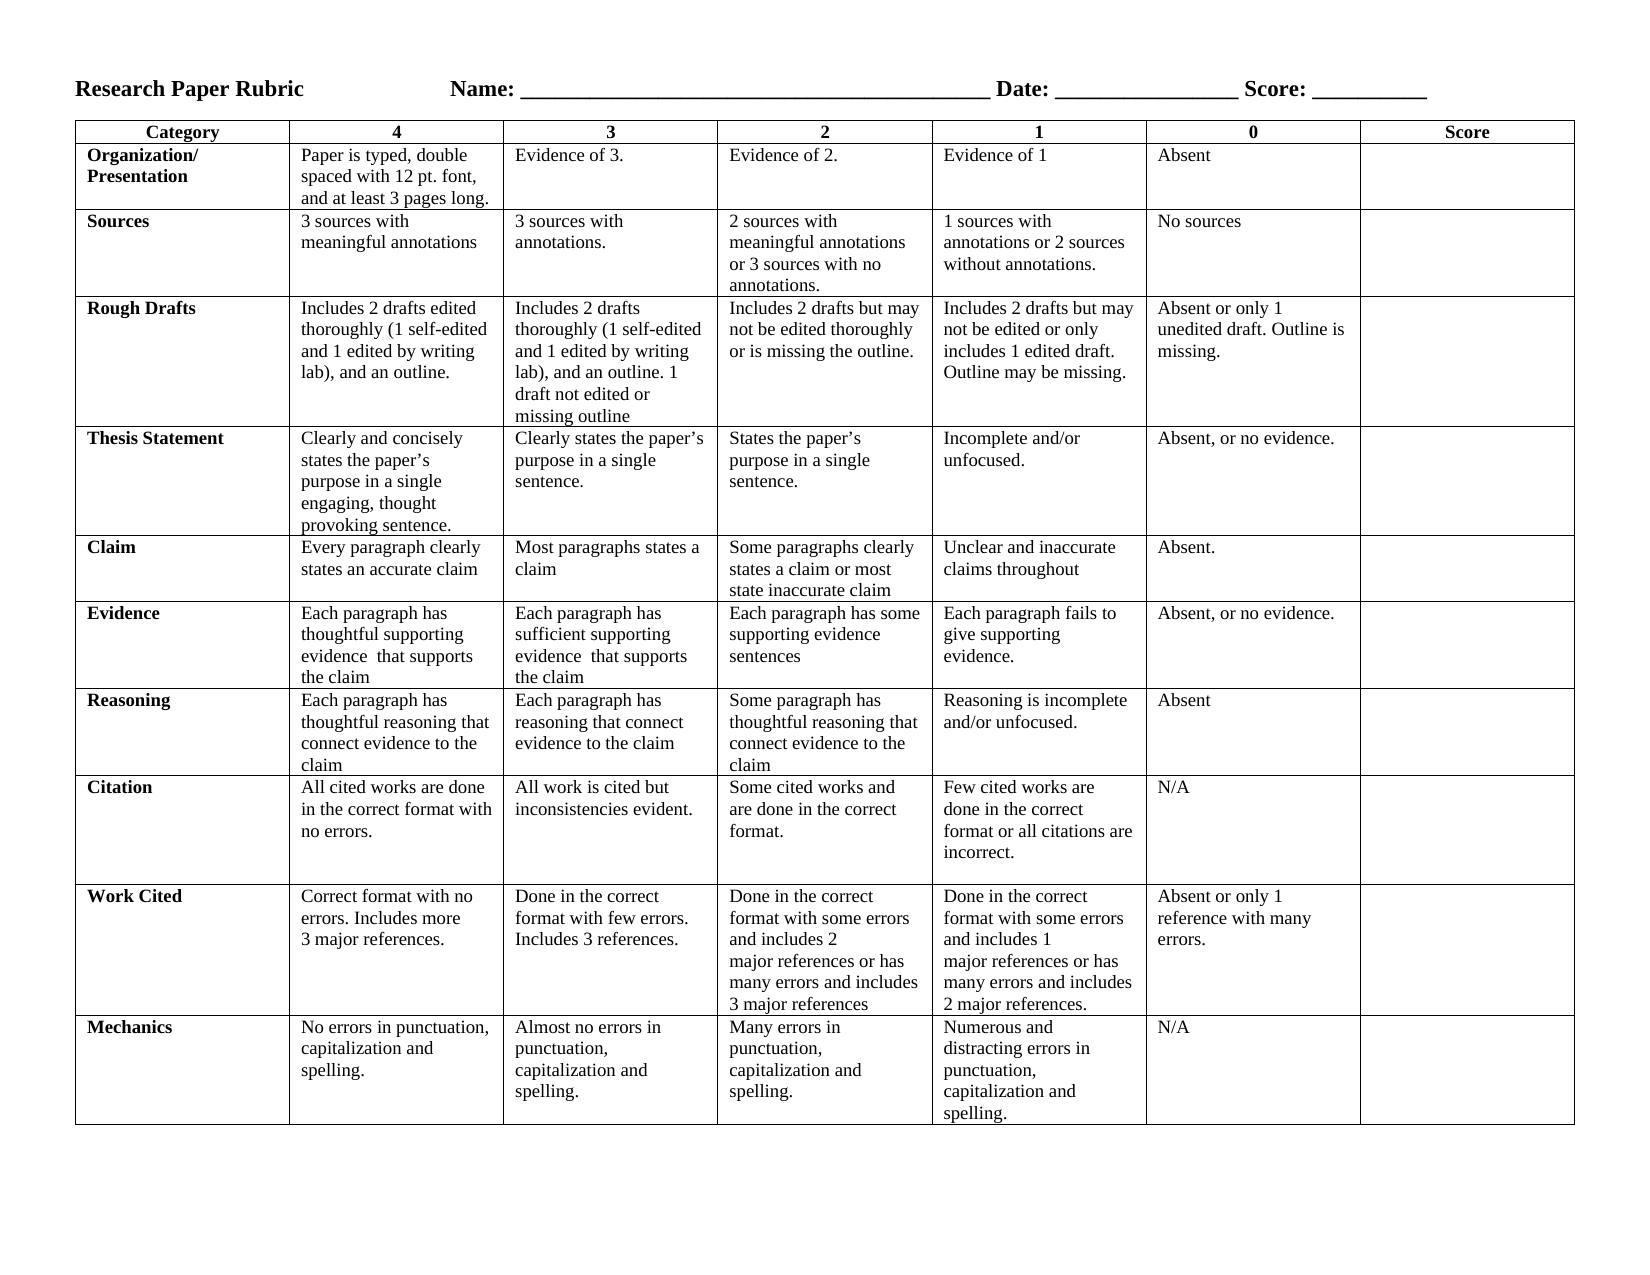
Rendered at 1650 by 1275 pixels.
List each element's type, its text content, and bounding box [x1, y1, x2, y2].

table_cell Many errors in punctuation, capitalization and spelling. [718, 1016, 932, 1123]
table_cell Absent [1147, 689, 1360, 775]
table_cell [1361, 536, 1574, 601]
table_cell Includes 2 drafts edited thoroughly (1 self-edited and 1 edited by writing lab), and an outline. [290, 297, 503, 426]
table_cell N/A [1147, 1016, 1360, 1123]
table_cell Some cited works and are done in the correct format. [718, 776, 932, 884]
table_cell Evidence [76, 602, 289, 688]
table_cell Reasoning [76, 689, 289, 775]
table_cell [1361, 776, 1574, 884]
table_cell Each paragraph has thoughtful reasoning that connect evidence to the claim [290, 689, 503, 775]
table_cell States the paper’s purpose in a single sentence. [718, 427, 932, 535]
table_cell Each paragraph has sufficient supporting evidence that supports the claim [504, 602, 717, 688]
table_cell Includes 2 drafts but may not be edited thoroughly or is missing the outline. [718, 297, 932, 426]
table_cell Unclear and inaccurate claims throughout [933, 536, 1146, 601]
table_cell Incomplete and/or unfocused. [933, 427, 1146, 535]
table_cell Correct format with no errors. Includes more 3 major references. [290, 885, 503, 1014]
table_cell All cited works are done in the correct format with no errors. [290, 776, 503, 884]
table_cell Each paragraph fails to give supporting evidence. [933, 602, 1146, 688]
table_cell Done in the correct format with few errors. Includes 3 references. [504, 885, 717, 1014]
table_cell Thesis Statement [76, 427, 289, 535]
table_cell Paper is typed, double spaced with 12 pt. font, and at least 3 pages long. [290, 144, 503, 208]
table_cell Rough Drafts [76, 297, 289, 426]
table_header 1 [933, 121, 1146, 143]
table_cell [1361, 689, 1574, 775]
table_header 0 [1147, 121, 1360, 143]
table_cell 3 sources with meaningful annotations [290, 210, 503, 296]
table_cell [1361, 885, 1574, 1014]
table_header 4 [290, 121, 503, 143]
table_cell Absent, or no evidence. [1147, 602, 1360, 688]
table_cell [1361, 144, 1574, 208]
table_cell Some paragraph has thoughtful reasoning that connect evidence to the claim [718, 689, 932, 775]
table_cell Each paragraph has some supporting evidence sentences [718, 602, 932, 688]
table_cell Organization/ Presentation [76, 144, 289, 208]
table_cell Absent. [1147, 536, 1360, 601]
table_cell Done in the correct format with some errors and includes 1 major references or has many errors and includes 2 major references. [933, 885, 1146, 1014]
table_cell No sources [1147, 210, 1360, 296]
table_cell Work Cited [76, 885, 289, 1014]
table_cell Some paragraphs clearly states a claim or most state inaccurate claim [718, 536, 932, 601]
table_cell Done in the correct format with some errors and includes 2 major references or has many errors and includes 3 major references [718, 885, 932, 1014]
table_cell Claim [76, 536, 289, 601]
table_cell Evidence of 1 [933, 144, 1146, 208]
table_cell Evidence of 3. [504, 144, 717, 208]
table_cell Includes 2 drafts but may not be edited or only includes 1 edited draft. Outline may be missing. [933, 297, 1146, 426]
table_cell Reasoning is incomplete and/or unfocused. [933, 689, 1146, 775]
table_header Score [1361, 121, 1574, 143]
table_cell Citation [76, 776, 289, 884]
table_cell Clearly states the paper’s purpose in a single sentence. [504, 427, 717, 535]
table_cell Few cited works are done in the correct format or all citations are incorrect. [933, 776, 1146, 884]
table_cell No errors in punctuation, capitalization and spelling. [290, 1016, 503, 1123]
table_cell Absent or only 1 reference with many errors. [1147, 885, 1360, 1014]
table_cell [1361, 210, 1574, 296]
table_cell Numerous and distracting errors in punctuation, capitalization and spelling. [933, 1016, 1146, 1123]
table_cell 2 sources with meaningful annotations or 3 sources with no annotations. [718, 210, 932, 296]
table_cell [1361, 602, 1574, 688]
table_cell Includes 2 drafts thoroughly (1 self-edited and 1 edited by writing lab), and an outline. 1 draft not edited or missing outline [504, 297, 717, 426]
table_cell Absent [1147, 144, 1360, 208]
table_cell Almost no errors in punctuation, capitalization and spelling. [504, 1016, 717, 1123]
table_cell All work is cited but inconsistencies evident. [504, 776, 717, 884]
table_cell Most paragraphs states a claim [504, 536, 717, 601]
table_header 2 [718, 121, 932, 143]
table_cell Every paragraph clearly states an accurate claim [290, 536, 503, 601]
table_cell Clearly and concisely states the paper’s purpose in a single engaging, thought provoking sentence. [290, 427, 503, 535]
text Research Paper Rubric Name: _________________________________________ Date: ________________ Score: __________ [75, 75, 1575, 101]
table_cell [1361, 297, 1574, 426]
table_header 3 [504, 121, 717, 143]
table_cell 1 sources with annotations or 2 sources without annotations. [933, 210, 1146, 296]
table_cell [1361, 1016, 1574, 1123]
table_cell Each paragraph has thoughtful supporting evidence that supports the claim [290, 602, 503, 688]
table_cell Mechanics [76, 1016, 289, 1123]
table_cell Absent, or no evidence. [1147, 427, 1360, 535]
table_cell Each paragraph has reasoning that connect evidence to the claim [504, 689, 717, 775]
table_cell Absent or only 1 unedited draft. Outline is missing. [1147, 297, 1360, 426]
table_cell 3 sources with annotations. [504, 210, 717, 296]
table_cell [1361, 427, 1574, 535]
table_cell N/A [1147, 776, 1360, 884]
table_cell Evidence of 2. [718, 144, 932, 208]
table_cell Sources [76, 210, 289, 296]
table_header Category [76, 121, 289, 143]
